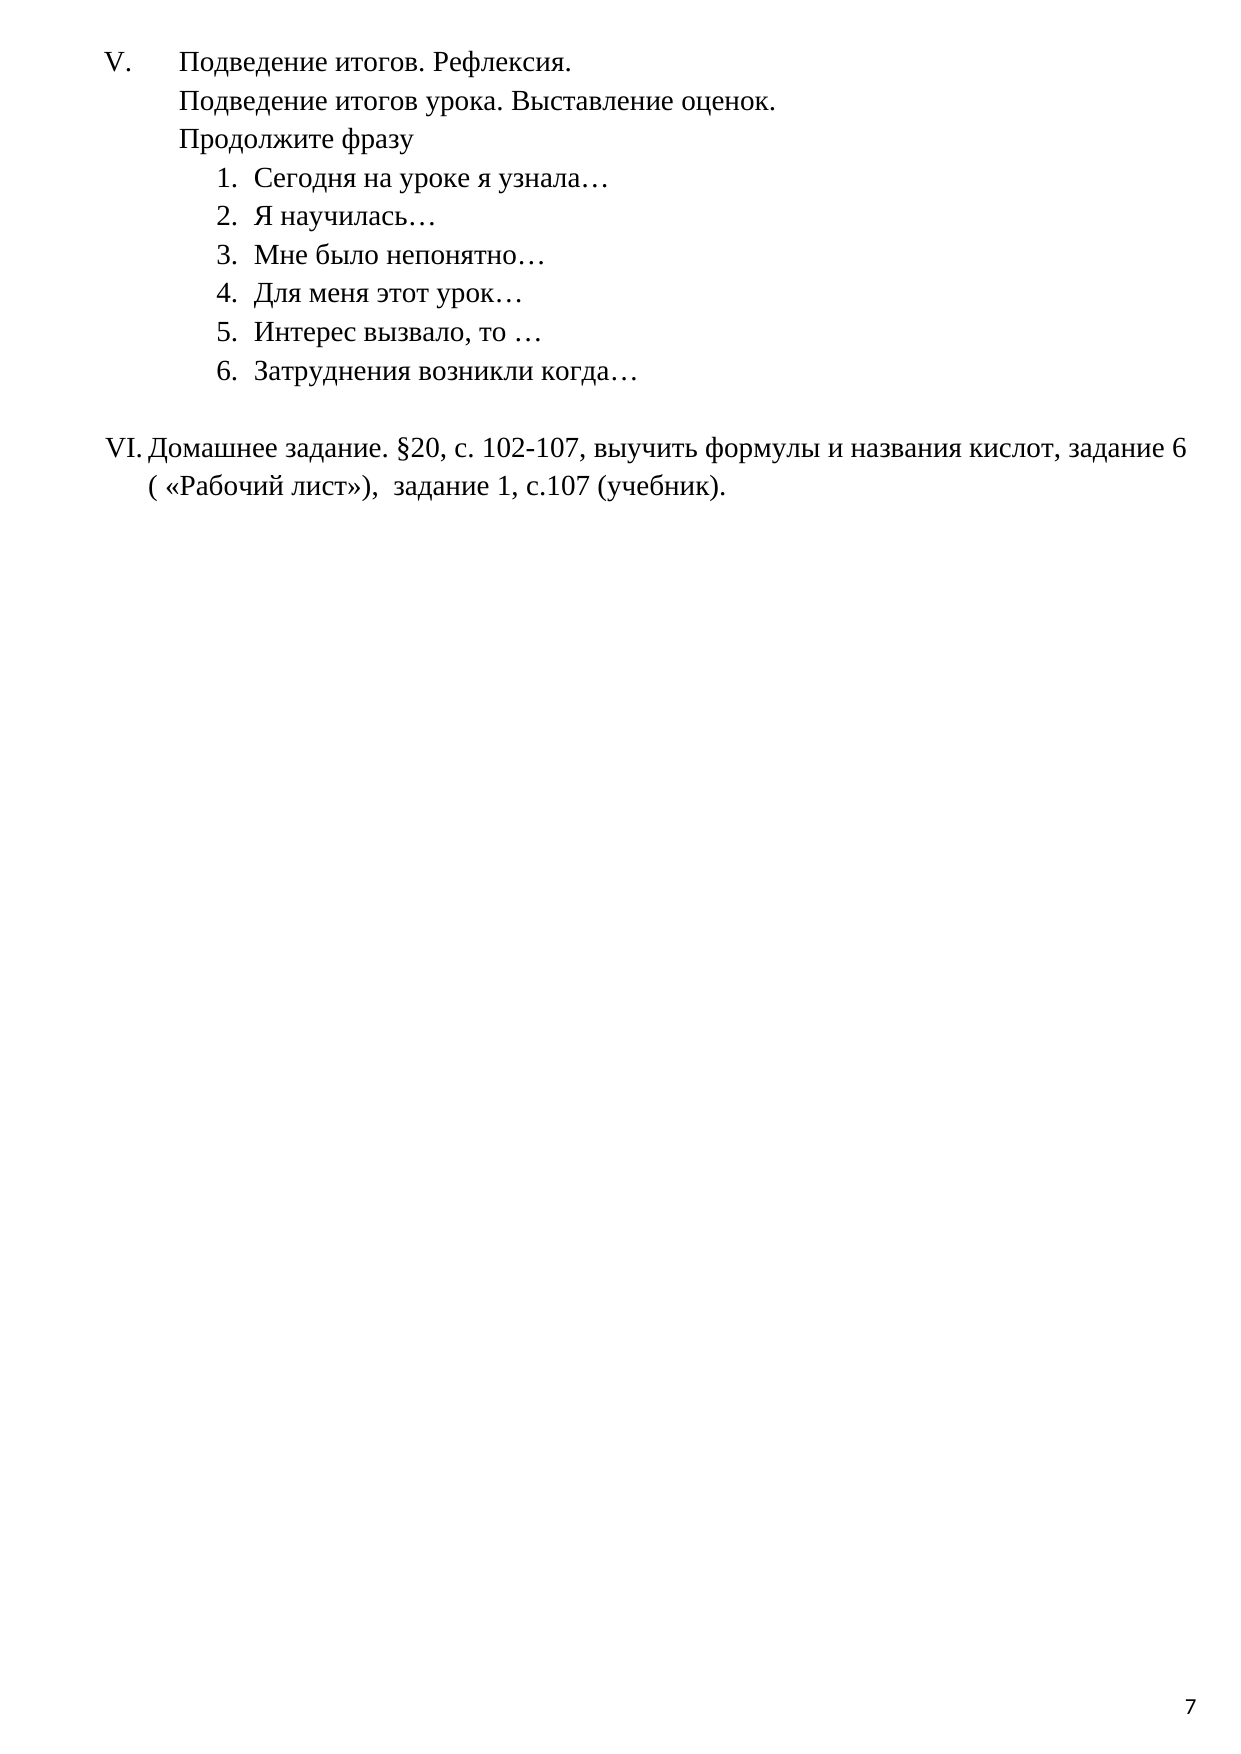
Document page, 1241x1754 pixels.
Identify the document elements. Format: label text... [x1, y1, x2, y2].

list Затруднения возникли когда… [216, 353, 1196, 386]
list Продолжите фразу [178, 121, 1196, 155]
list Сегодня на уроке я узнала… [216, 160, 1196, 193]
list Я научилась… [216, 198, 1196, 232]
list Домашнее задание. §20, с. 102-107, выучить формулы и названия кислот, задание 6 ( «Рабочий лист»), задание 1, с.107 (учебник). [105, 430, 1196, 502]
list Для меня этот урок… [216, 276, 1196, 309]
list Интерес вызвало, то … [216, 314, 1196, 348]
list Мне было непонятно… [216, 237, 1196, 271]
list Подведение итогов. Рефлексия. [103, 44, 1196, 78]
list Подведение итогов урока. Выставление оценок. [178, 83, 1196, 116]
